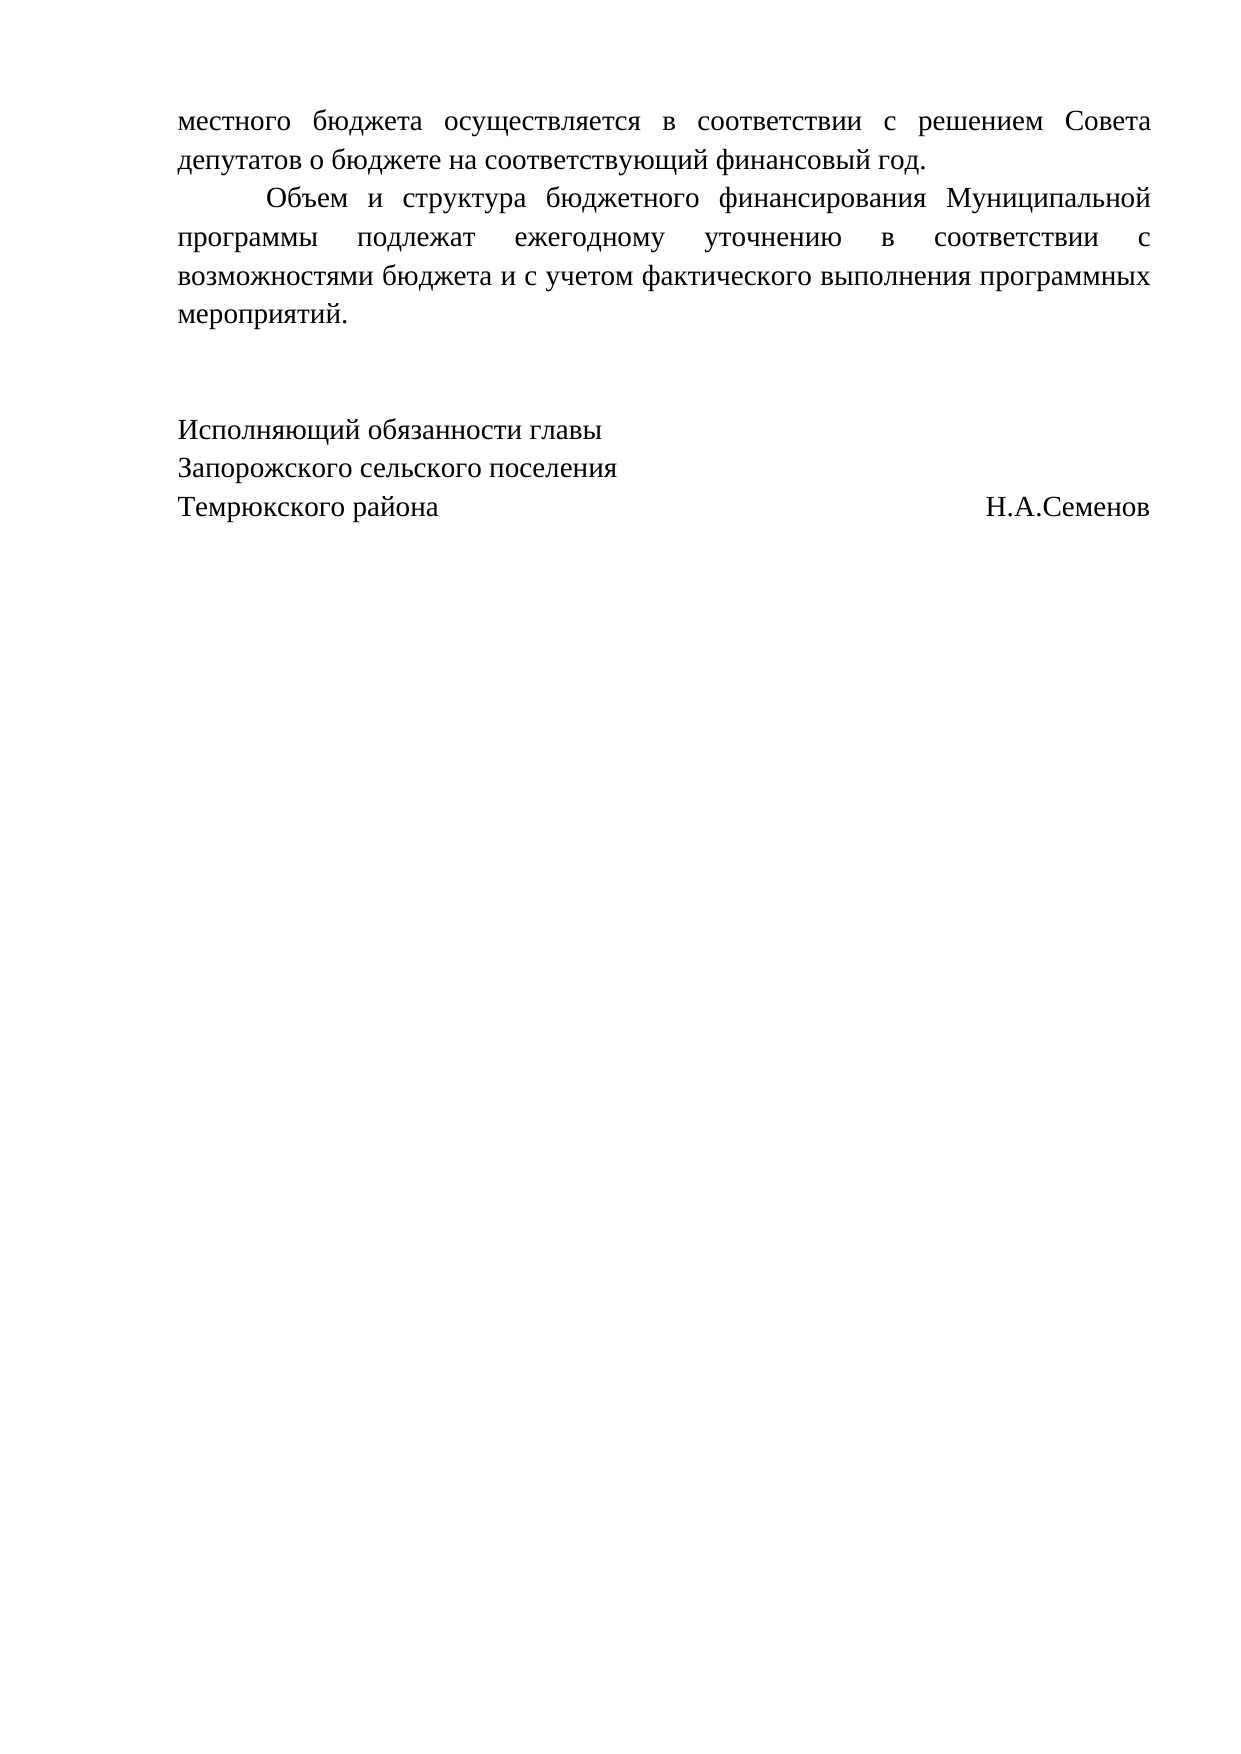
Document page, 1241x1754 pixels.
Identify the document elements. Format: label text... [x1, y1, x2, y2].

text Темрюкского района Н.А.Семенов [177, 489, 1152, 522]
text Исполняющий обязанности главы [177, 412, 1152, 445]
text Запорожского сельского поселения [177, 450, 1152, 484]
text Объем и структура бюджетного финансирования Муниципальной программы подлежат ежегодному уточнению в соответствии с возможностями бюджета и с учетом фактического выполнения программных мероприятий. [177, 181, 1152, 330]
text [177, 103, 1152, 176]
